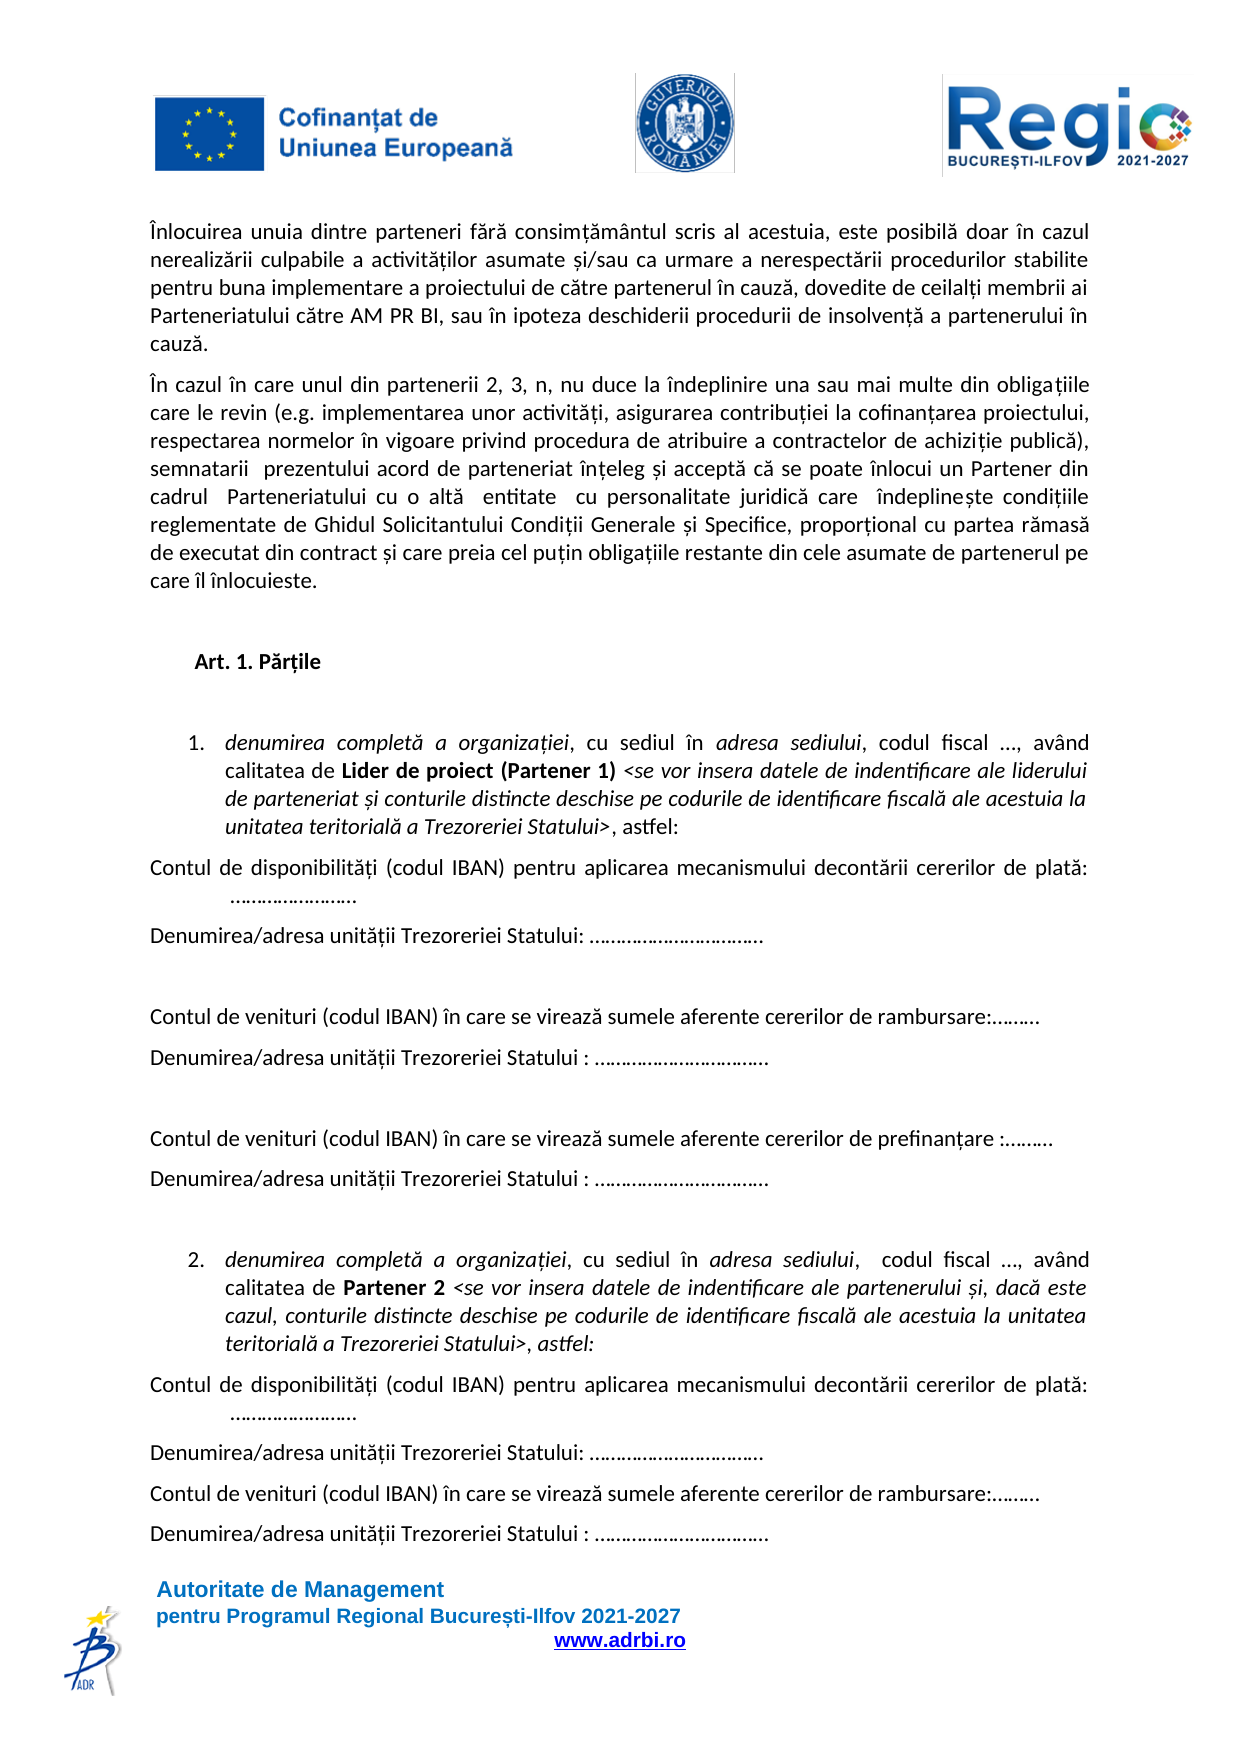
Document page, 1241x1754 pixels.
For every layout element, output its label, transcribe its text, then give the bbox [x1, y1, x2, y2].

list denumirea completă a organizaţiei, cu sediul în adresa sediului, codul fiscal …, având calitatea de Partener 2 <se vor insera datele de indentificare ale partenerului și, dacă este cazul, conturile distincte deschise pe codurile de identificare fiscală ale acestuia la unitatea teritorială a Trezoreriei Statului>, astfel: [187, 1245, 1090, 1357]
text Denumirea/adresa unității Trezoreriei Statului : …………………………… [150, 1519, 1090, 1548]
text Denumirea/adresa unității Trezoreriei Statului : …………………………… [150, 1043, 1090, 1071]
text Contul de venituri (codul IBAN) în care se virează sumele aferente cererilor de prefinanțare :……… [150, 1124, 1090, 1152]
text Denumirea/adresa unității Trezoreriei Statului: …………………………… [150, 1438, 1090, 1467]
text Contul de venituri (codul IBAN) în care se virează sumele aferente cererilor de rambursare:……… [150, 1479, 1090, 1507]
picture [64, 1606, 123, 1696]
text Contul de disponibilități (codul IBAN) pentru aplicarea mecanismului decontării cererilor de plată: …………………… [150, 1370, 1090, 1426]
text În cazul în care unul din partenerii 2, 3, n, nu duce la îndeplinire una sau mai multe din obligaţiile care le revin (e.g. implementarea unor activităţi, asigurarea contribuţiei la cofinanţarea proiectului, respectarea normelor în vigoare privind procedura de atribuire a contractelor de achiziţie publică), semnatarii prezentului acord de parteneriat înţeleg şi acceptă că se poate înlocui un Partener din cadrul Parteneriatului cu o altă entitate cu personalitate juridică care îndeplineşte condiţiile reglementate de Ghidul Solicitantului Condiţii Generale şi Specifice, proporțional cu partea rămasă de executat din contract și care preia cel puţin obligaţiile restante din cele asumate de partenerul pe care îl înlocuieste. [150, 370, 1090, 594]
list denumirea completă a organizaţiei, cu sediul în adresa sediului, codul fiscal …, având calitatea de Lider de proiect (Partener 1) <se vor insera datele de indentificare ale liderului de parteneriat și conturile distincte deschise pe codurile de identificare fiscală ale acestuia la unitatea teritorială a Trezoreriei Statului>, astfel: [187, 728, 1090, 840]
text Contul de venituri (codul IBAN) în care se virează sumele aferente cererilor de rambursare:……… [150, 1002, 1090, 1030]
list Părţile [194, 647, 1090, 675]
text Înlocuirea unuia dintre parteneri fără consimţământul scris al acestuia, este posibilă doar în cazul nerealizării culpabile a activităților asumate și/sau ca urmare a nerespectării procedurilor stabilite pentru buna implementare a proiectului de către partenerul în cauză, dovedite de ceilalți membrii ai Parteneriatului către AM PR BI, sau în ipoteza deschiderii procedurii de insolvență a partenerului în cauză. [150, 217, 1090, 357]
text Contul de disponibilități (codul IBAN) pentru aplicarea mecanismului decontării cererilor de plată: …………………… [150, 853, 1090, 909]
text Denumirea/adresa unității Trezoreriei Statului : …………………………… [150, 1164, 1090, 1192]
text Denumirea/adresa unității Trezoreriei Statului: …………………………… [150, 921, 1090, 949]
picture [150, 73, 1194, 177]
